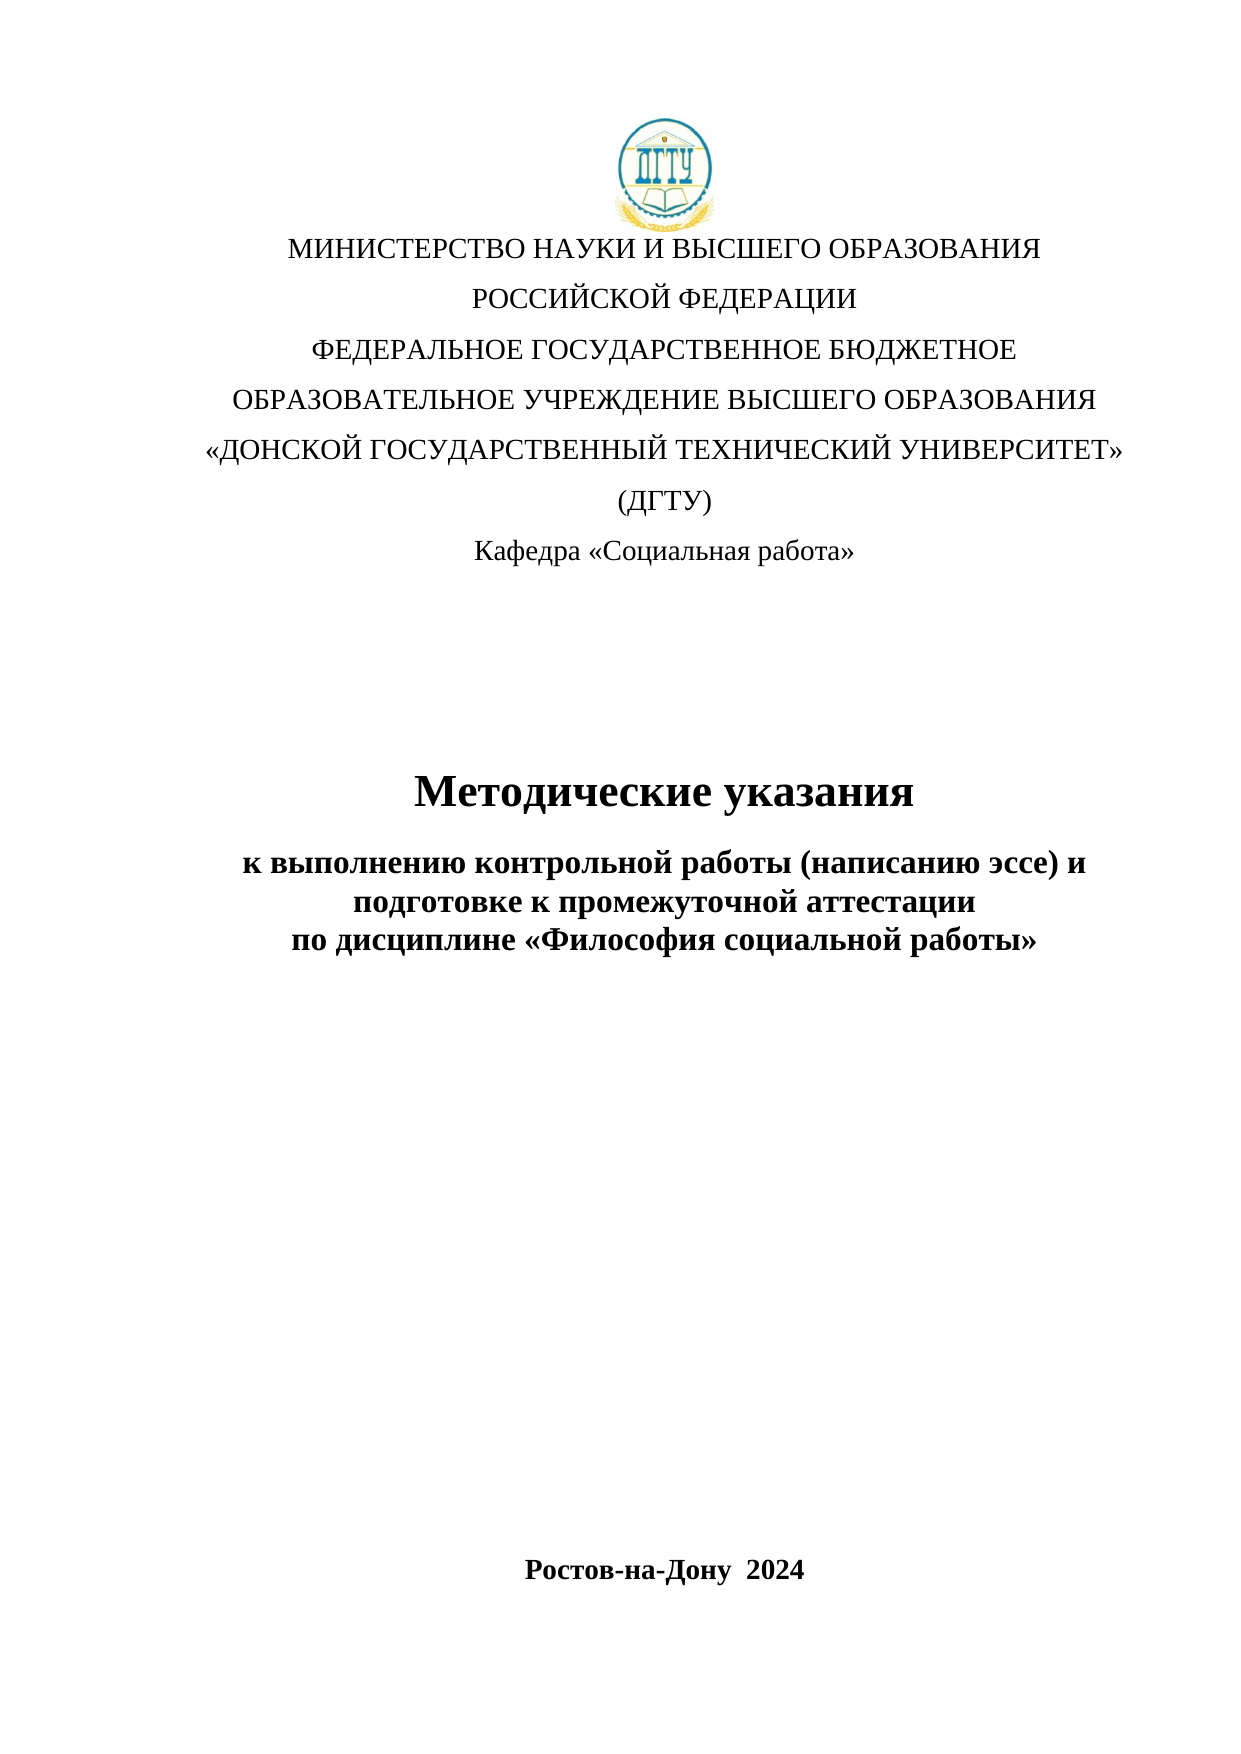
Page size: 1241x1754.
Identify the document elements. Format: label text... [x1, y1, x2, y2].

text Кафедра «Социальная работа» [177, 533, 1152, 567]
text подготовке к промежуточной аттестации [177, 881, 1152, 919]
text Ростов-на-Дону 2024 [177, 1552, 1152, 1586]
picture [614, 118, 715, 232]
text ОБРАЗОВАТЕЛЬНОЕ УЧРЕЖДЕНИЕ ВЫСШЕГО ОБРАЗОВАНИЯ [177, 382, 1152, 416]
text «ДОНСКОЙ ГОСУДАРСТВЕННЫЙ ТЕХНИЧЕСКИЙ УНИВЕРСИТЕТ» [177, 432, 1152, 466]
text МИНИСТЕРСТВО НАУКИ И ВЫСШЕГО ОБРАЗОВАНИЯ [177, 231, 1152, 265]
text по дисциплине «Философия социальной работы» [177, 919, 1152, 957]
text Методические указания [177, 763, 1152, 816]
text к выполнению контрольной работы (написанию эссе) и [177, 842, 1152, 881]
text ФЕДЕРАЛЬНОЕ ГОСУДАРСТВЕННОЕ БЮДЖЕТНОЕ [177, 332, 1152, 365]
text (ДГТУ) [177, 483, 1152, 516]
text РОССИЙСКОЙ ФЕДЕРАЦИИ [177, 281, 1152, 315]
